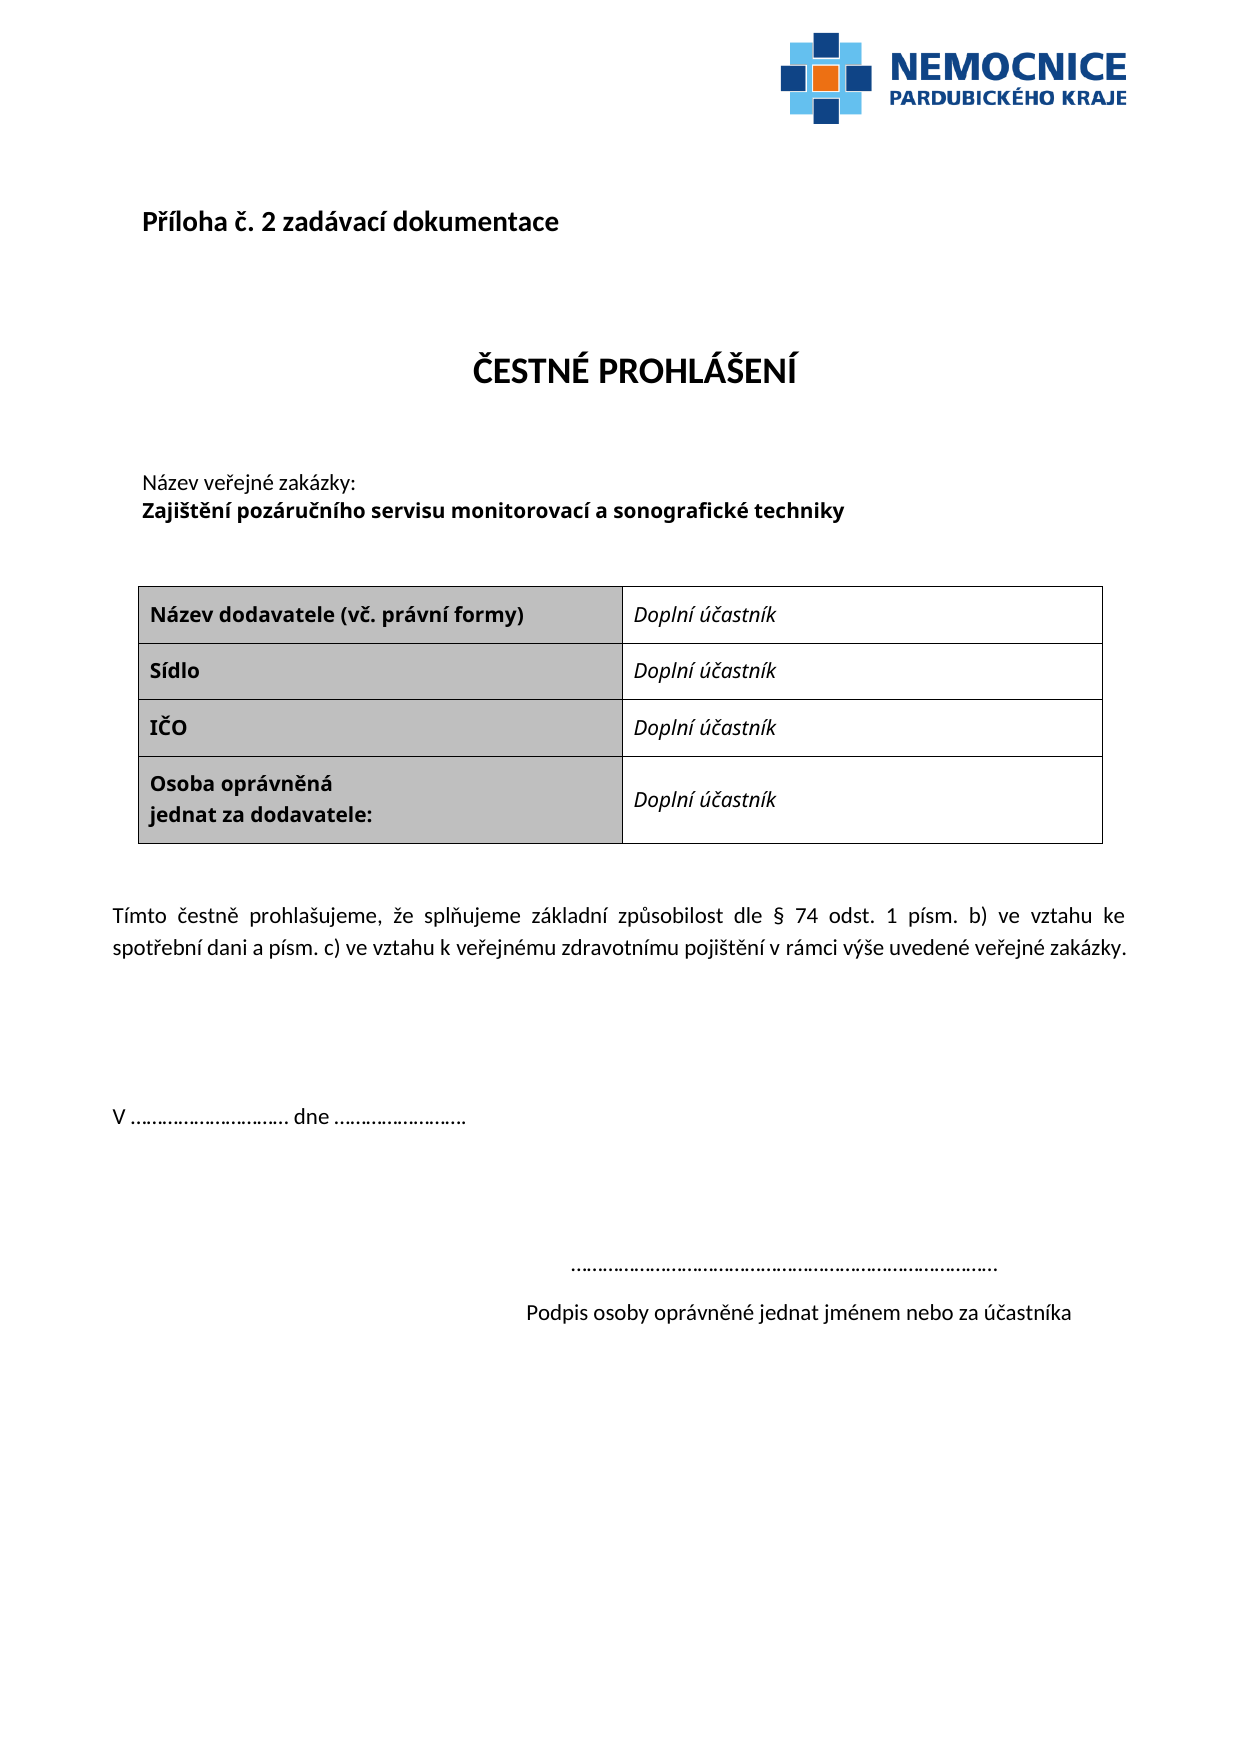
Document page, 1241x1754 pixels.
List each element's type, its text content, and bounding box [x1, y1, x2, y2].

text Název veřejné zakázky: [112, 468, 1128, 496]
table_header Název dodavatele (vč. právní formy) [139, 587, 622, 643]
text Zajištění pozáručního servisu monitorovací a sonografické techniky [142, 496, 1128, 525]
table_cell Doplní účastník [623, 700, 1102, 756]
text Příloha č. 2 zadávací dokumentace [142, 203, 1128, 239]
table_header Doplní účastník [623, 587, 1102, 643]
table_cell Doplní účastník [623, 757, 1102, 843]
text Podpis osoby oprávněné jednat jménem nebo za účastníka [112, 1298, 1128, 1326]
text ……………………………………………………………………… [112, 1249, 1128, 1277]
text V ………………………… dne ……………………. [112, 1102, 1128, 1130]
table_cell Doplní účastník [623, 644, 1102, 699]
table_cell Sídlo [139, 644, 622, 699]
table_cell IČO [139, 700, 622, 756]
table_cell Osoba oprávněná jednat za dodavatele: [139, 757, 622, 843]
picture [779, 31, 1127, 125]
text Tímto čestně prohlašujeme, že splňujeme základní způsobilost dle § 74 odst. 1 písm. b) ve vztahu ke spotřební dani a písm. c) ve vztahu k veřejnému zdravotnímu pojištění v rámci výše uvedené veřejné zakázky. [112, 901, 1128, 961]
text ČESTNÉ PROHLÁŠENÍ [142, 347, 1128, 393]
